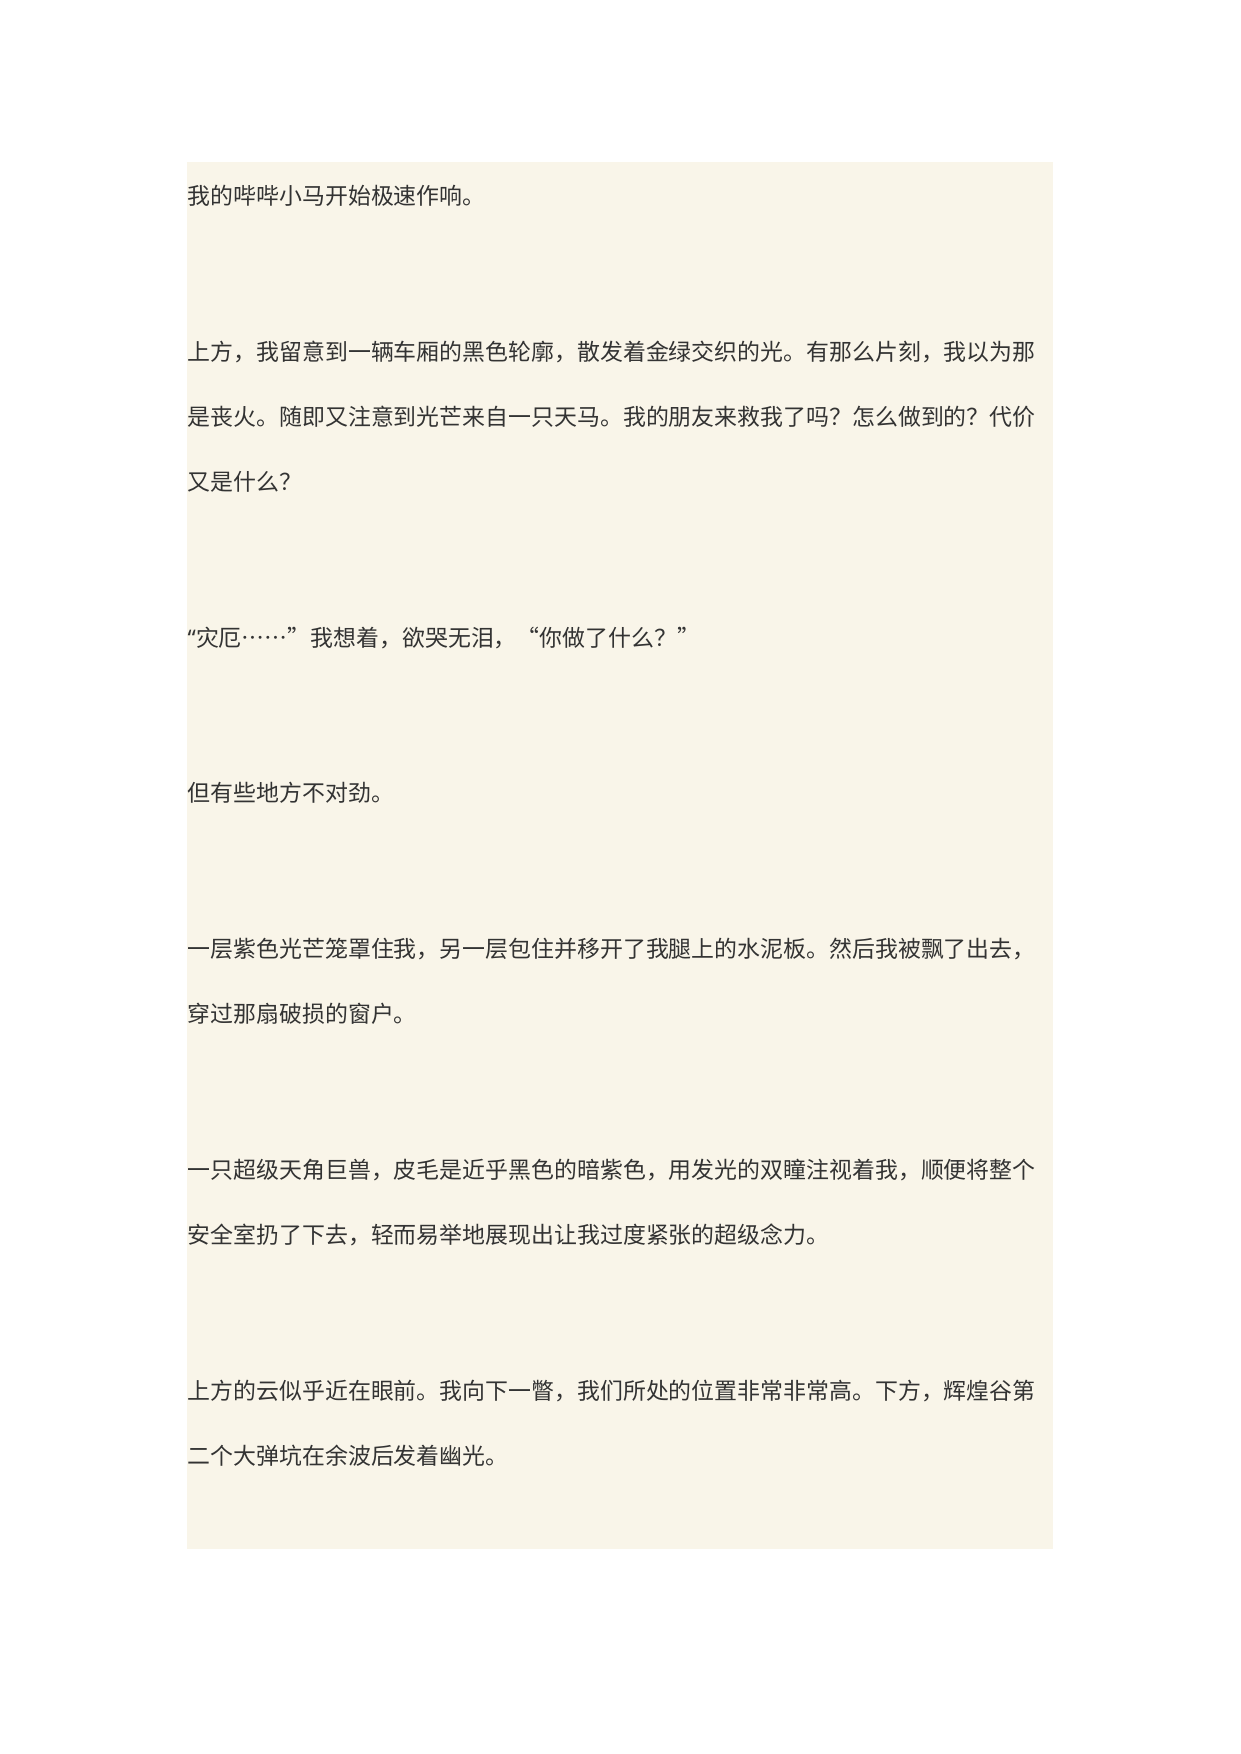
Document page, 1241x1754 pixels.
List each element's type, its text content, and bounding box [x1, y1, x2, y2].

text 一层紫色光芒笼罩住我，另一层包住并移开了我腿上的水泥板。然后我被飘了出去，穿过那扇破损的窗户。 [187, 915, 1053, 1045]
text 我的哔哔小马开始极速作响。 [187, 162, 1053, 227]
text 一只超级天角巨兽，皮毛是近乎黑色的暗紫色，用发光的双瞳注视着我，顺便将整个安全室扔了下去，轻而易举地展现出让我过度紧张的超级念力。 [187, 1136, 1053, 1266]
text “灾厄……”我想着，欲哭无泪，“你做了什么？” [187, 604, 1053, 669]
text 上方，我留意到一辆车厢的黑色轮廓，散发着金绿交织的光。有那么片刻，我以为那是丧火。随即又注意到光芒来自一只天马。我的朋友来救我了吗？怎么做到的？代价又是什么？ [187, 318, 1053, 513]
text 上方的云似乎近在眼前。我向下一瞥，我们所处的位置非常非常高。下方，辉煌谷第二个大弹坑在余波后发着幽光。 [187, 1357, 1053, 1487]
text 但有些地方不对劲。 [187, 759, 1053, 824]
